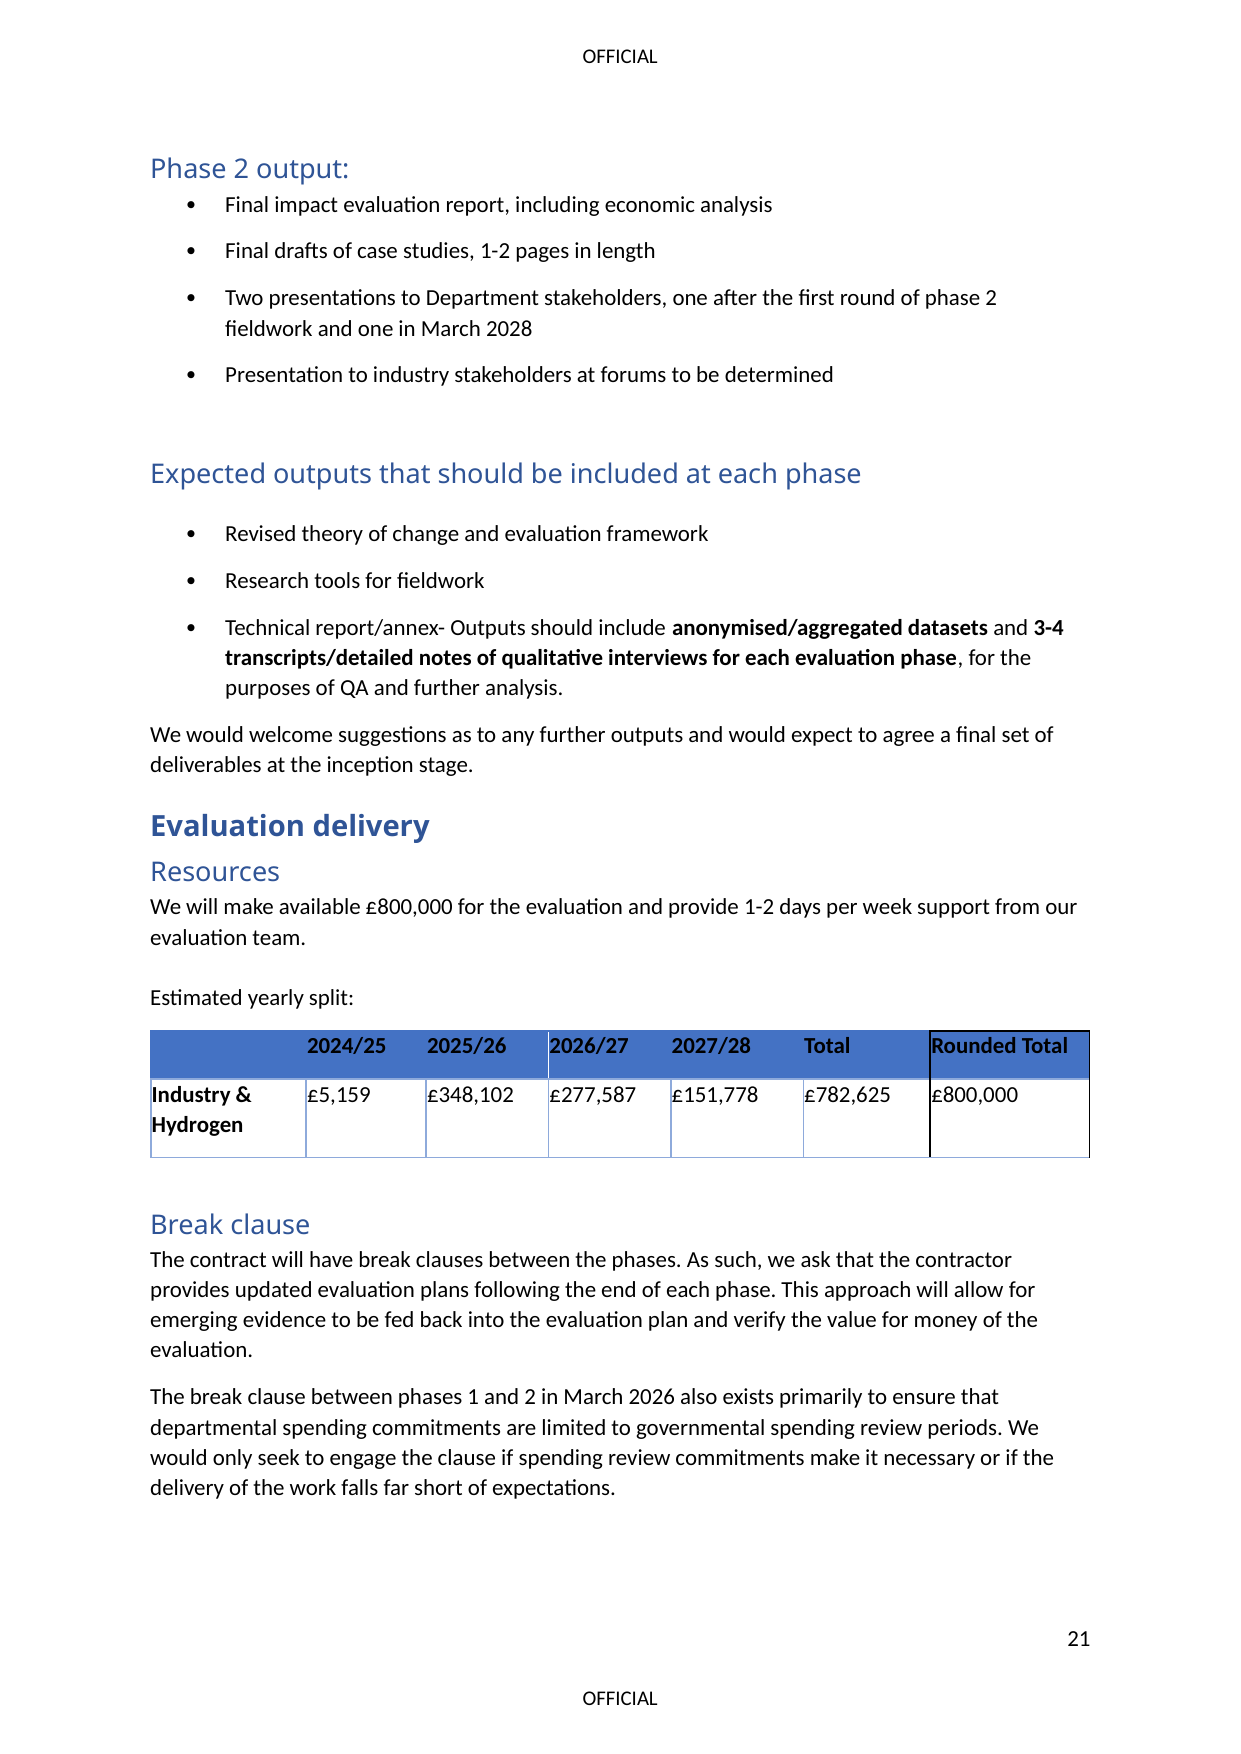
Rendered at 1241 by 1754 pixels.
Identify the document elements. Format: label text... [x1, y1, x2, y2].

table_cell £5,159 [307, 1080, 425, 1157]
list Final impact evaluation report, including economic analysis [187, 190, 1090, 218]
text We will make available £800,000 for the evaluation and provide 1-2 days per week support from our evaluation team. Estimated yearly split: [150, 892, 1090, 1011]
table_cell £277,587 [549, 1080, 670, 1157]
table_header 2024/25 [306, 1032, 426, 1078]
text We would welcome suggestions as to any further outputs and would expect to agree a final set of deliverables at the inception stage. [150, 720, 1090, 778]
table_header 2025/26 [426, 1032, 548, 1078]
text The contract will have break clauses between the phases. As such, we ask that the contractor provides updated evaluation plans following the end of each phase. This approach will allow for emerging evidence to be fed back into the evaluation plan and verify the value for money of the evaluation. [150, 1245, 1090, 1364]
table_cell Industry & Hydrogen [152, 1080, 305, 1157]
table_cell £782,625 [804, 1080, 929, 1157]
table_cell £348,102 [427, 1080, 548, 1157]
table_header 2027/28 [671, 1032, 803, 1078]
list Two presentations to Department stakeholders, one after the first round of phase 2 fieldwork and one in March 2028 [187, 283, 1090, 342]
table_header 2026/27 [549, 1032, 671, 1078]
list Presentation to industry stakeholders at forums to be determined [187, 361, 1090, 389]
subtitle Break clause [150, 1205, 1090, 1242]
list Revised theory of change and evaluation framework [187, 519, 1090, 547]
table_cell £800,000 [931, 1080, 1089, 1157]
list Technical report/annex- Outputs should include anonymised/aggregated datasets and 3-4 transcripts/detailed notes of qualitative interviews for each evaluation phase, for the purposes of QA and further analysis. [187, 613, 1090, 701]
list Final drafts of case studies, 1-2 pages in length [187, 237, 1090, 265]
subtitle Evaluation delivery [150, 806, 1090, 845]
subtitle Expected outputs that should be included at each phase [150, 454, 1090, 491]
list Research tools for fieldwork [187, 566, 1090, 594]
subtitle Resources [150, 853, 1090, 889]
subtitle Phase 2 output: [150, 150, 1090, 187]
table_header [152, 1032, 306, 1078]
table_cell £151,778 [672, 1080, 803, 1157]
text The break clause between phases 1 and 2 in March 2026 also exists primarily to ensure that departmental spending commitments are limited to governmental spending review periods. We would only seek to engage the clause if spending review commitments make it necessary or if the delivery of the work falls far short of expectations. [150, 1382, 1090, 1501]
table_header Total [803, 1032, 929, 1078]
table_header Rounded Total [931, 1032, 1089, 1078]
